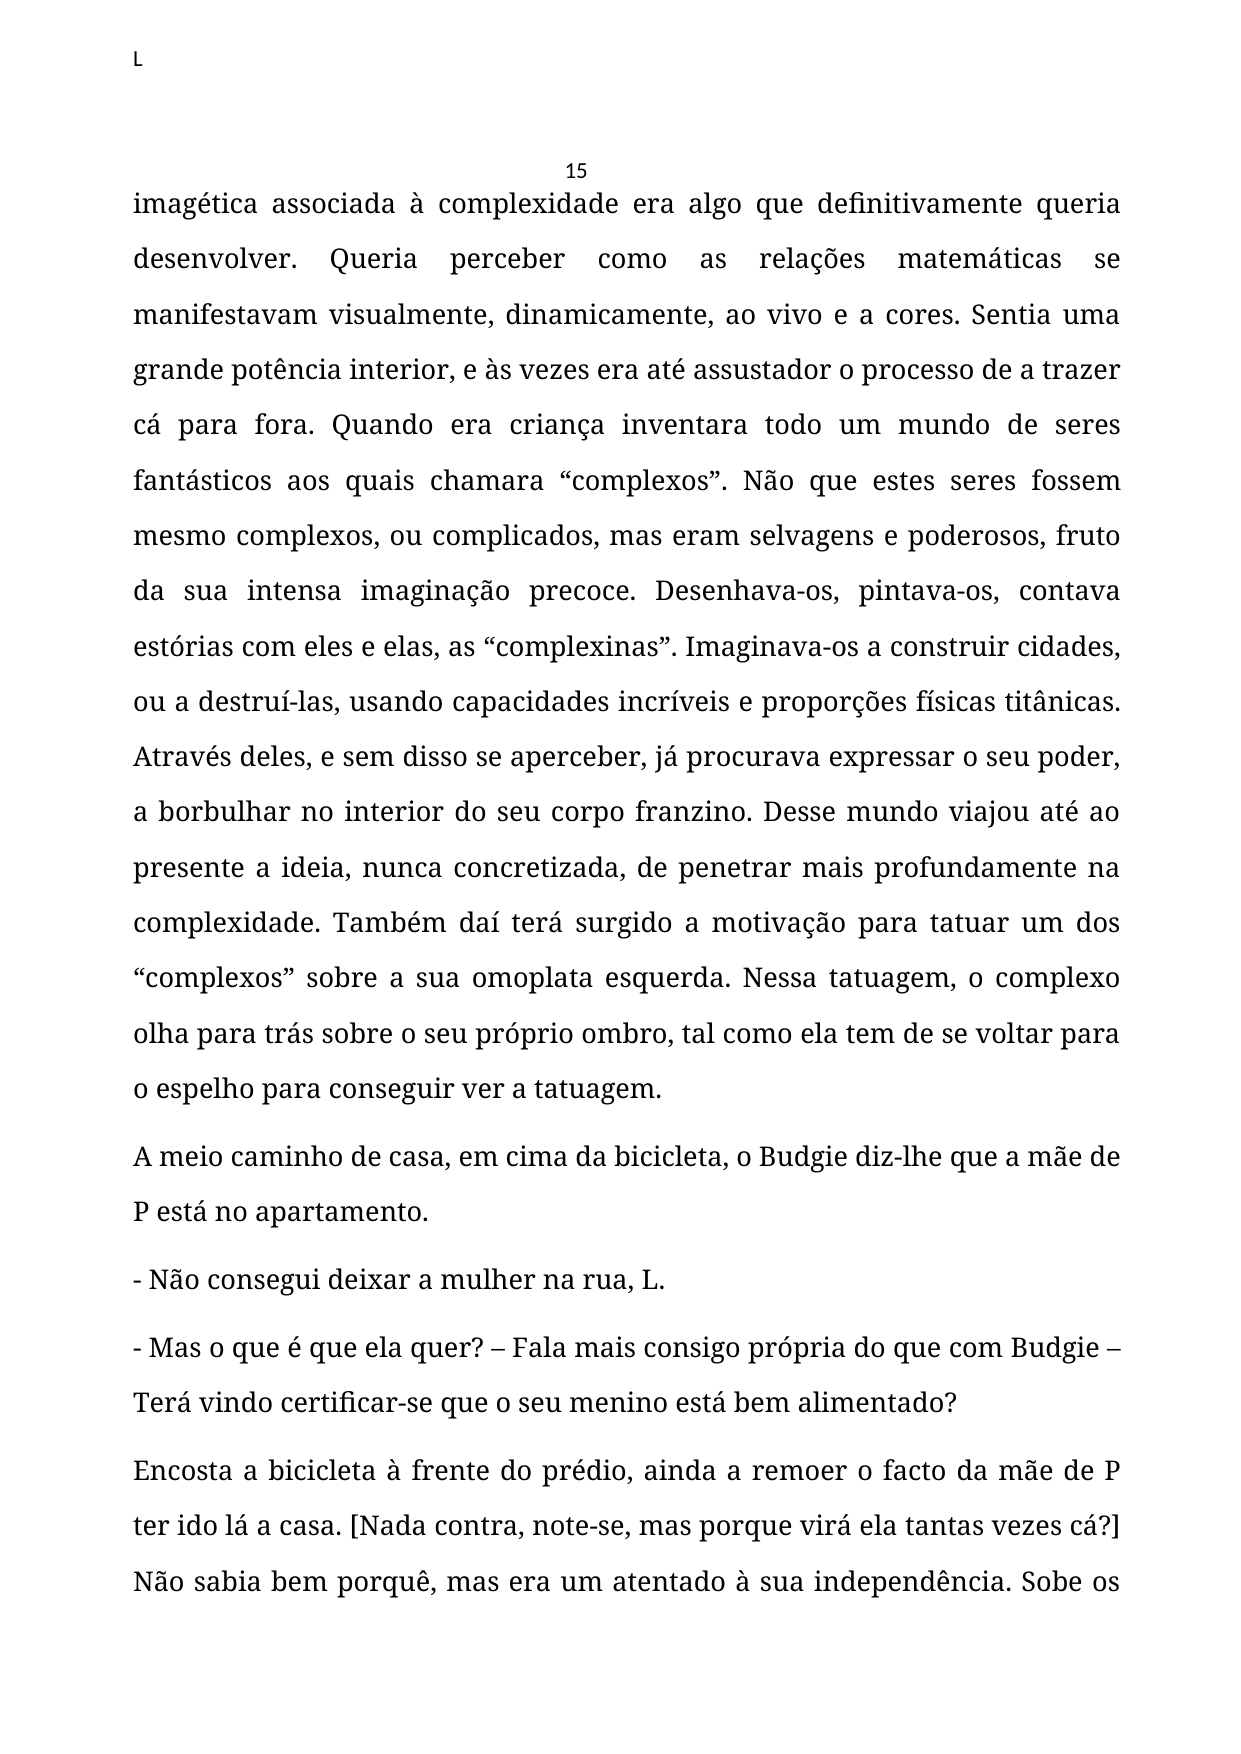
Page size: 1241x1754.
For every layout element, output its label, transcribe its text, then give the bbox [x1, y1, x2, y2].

text A meio caminho de casa, em cima da bicicleta, o Budgie diz-lhe que a mãe de P está no apartamento. [133, 1137, 1122, 1229]
text - Não consegui deixar a mulher na rua, L. [133, 1260, 1122, 1297]
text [133, 1451, 1122, 1599]
text - Mas o que é que ela quer? – Fala mais consigo própria do que com Budgie – Terá vindo certificar-se que o seu menino está bem alimentado? [133, 1328, 1122, 1420]
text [133, 184, 1122, 1106]
